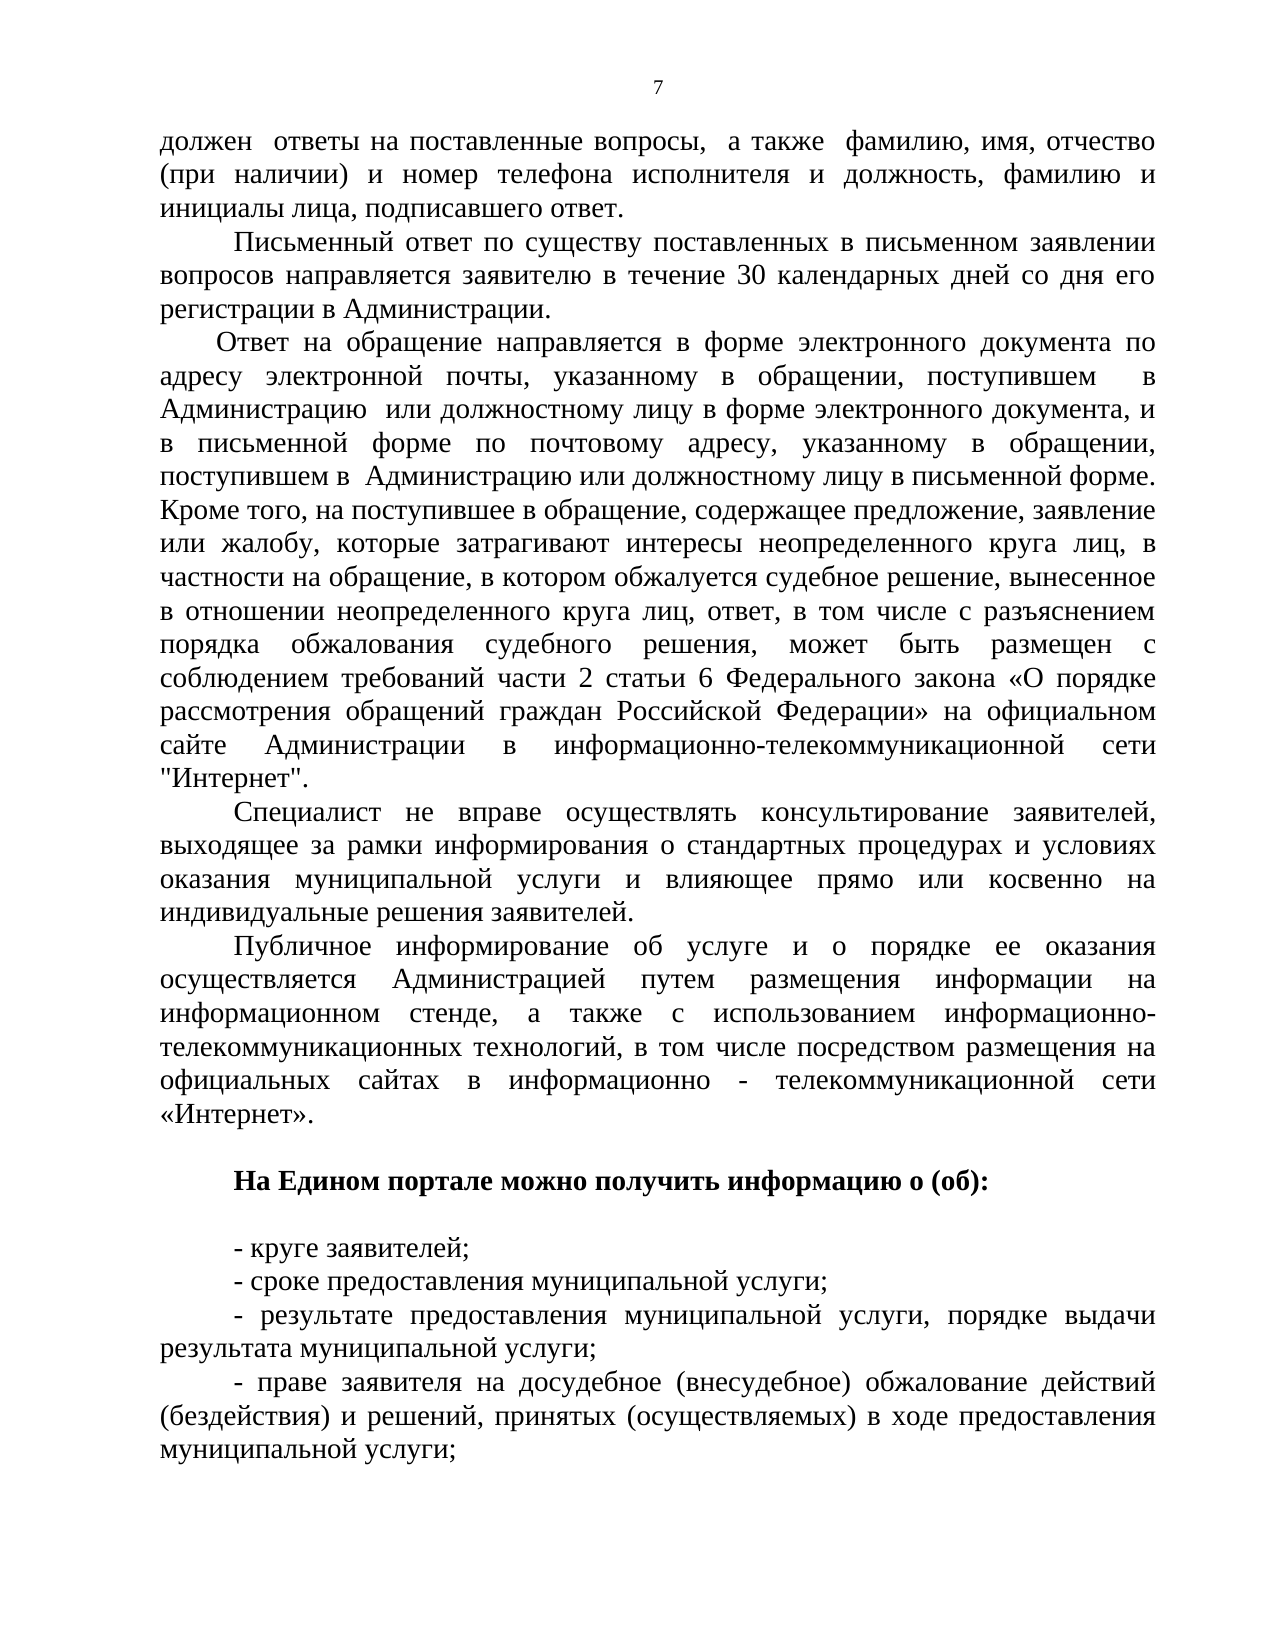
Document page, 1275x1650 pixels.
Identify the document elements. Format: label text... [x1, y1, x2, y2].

text - результате предоставления муниципальной услуги, порядке выдачи результата муниципальной услуги; [159, 1297, 1157, 1364]
text - круге заявителей; [159, 1230, 1157, 1263]
text - праве заявителя на досудебное (внесудебное) обжалование действий (бездействия) и решений, принятых (осуществляемых) в ходе предоставления муниципальной услуги; [159, 1364, 1157, 1465]
text - сроке предоставления муниципальной услуги; [159, 1263, 1157, 1297]
text Ответ на обращение направляется в форме электронного документа по адресу электронной почты, указанному в обращении, поступившем в Администрацию или должностному лицу в форме электронного документа, и в письменной форме по почтовому адресу, указанному в обращении, поступившем в Администрацию или должностному лицу в письменной форме. Кроме того, на поступившее в обращение, содержащее предложение, заявление или жалобу, которые затрагивают интересы неопределенного круга лиц, в частности на обращение, в котором обжалуется судебное решение, вынесенное в отношении неопределенного круга лиц, ответ, в том числе с разъяснением порядка обжалования судебного решения, может быть размещен с соблюдением требований части 2 статьи 6 Федерального закона «О порядке рассмотрения обращений граждан Российской Федерации» на официальном сайте Администрации в информационно-телекоммуникационной сети "Интернет". [159, 324, 1157, 794]
text Специалист не вправе осуществлять консультирование заявителей, выходящее за рамки информирования о стандартных процедурах и условиях оказания муниципальной услуги и влияющее прямо или косвенно на индивидуальные решения заявителей. [159, 794, 1157, 928]
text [159, 123, 1157, 224]
text Письменный ответ по существу поставленных в письменном заявлении вопросов направляется заявителю в течение 30 календарных дней со дня его регистрации в Администрации. [159, 224, 1157, 324]
text На Едином портале можно получить информацию о (об): [159, 1163, 1157, 1196]
text Публичное информирование об услуге и о порядке ее оказания осуществляется Администрацией путем размещения информации на информационном стенде, а также с использованием информационно-телекоммуникационных технологий, в том числе посредством размещения на официальных сайтах в информационно - телекоммуникационной сети «Интернет». [159, 928, 1157, 1129]
